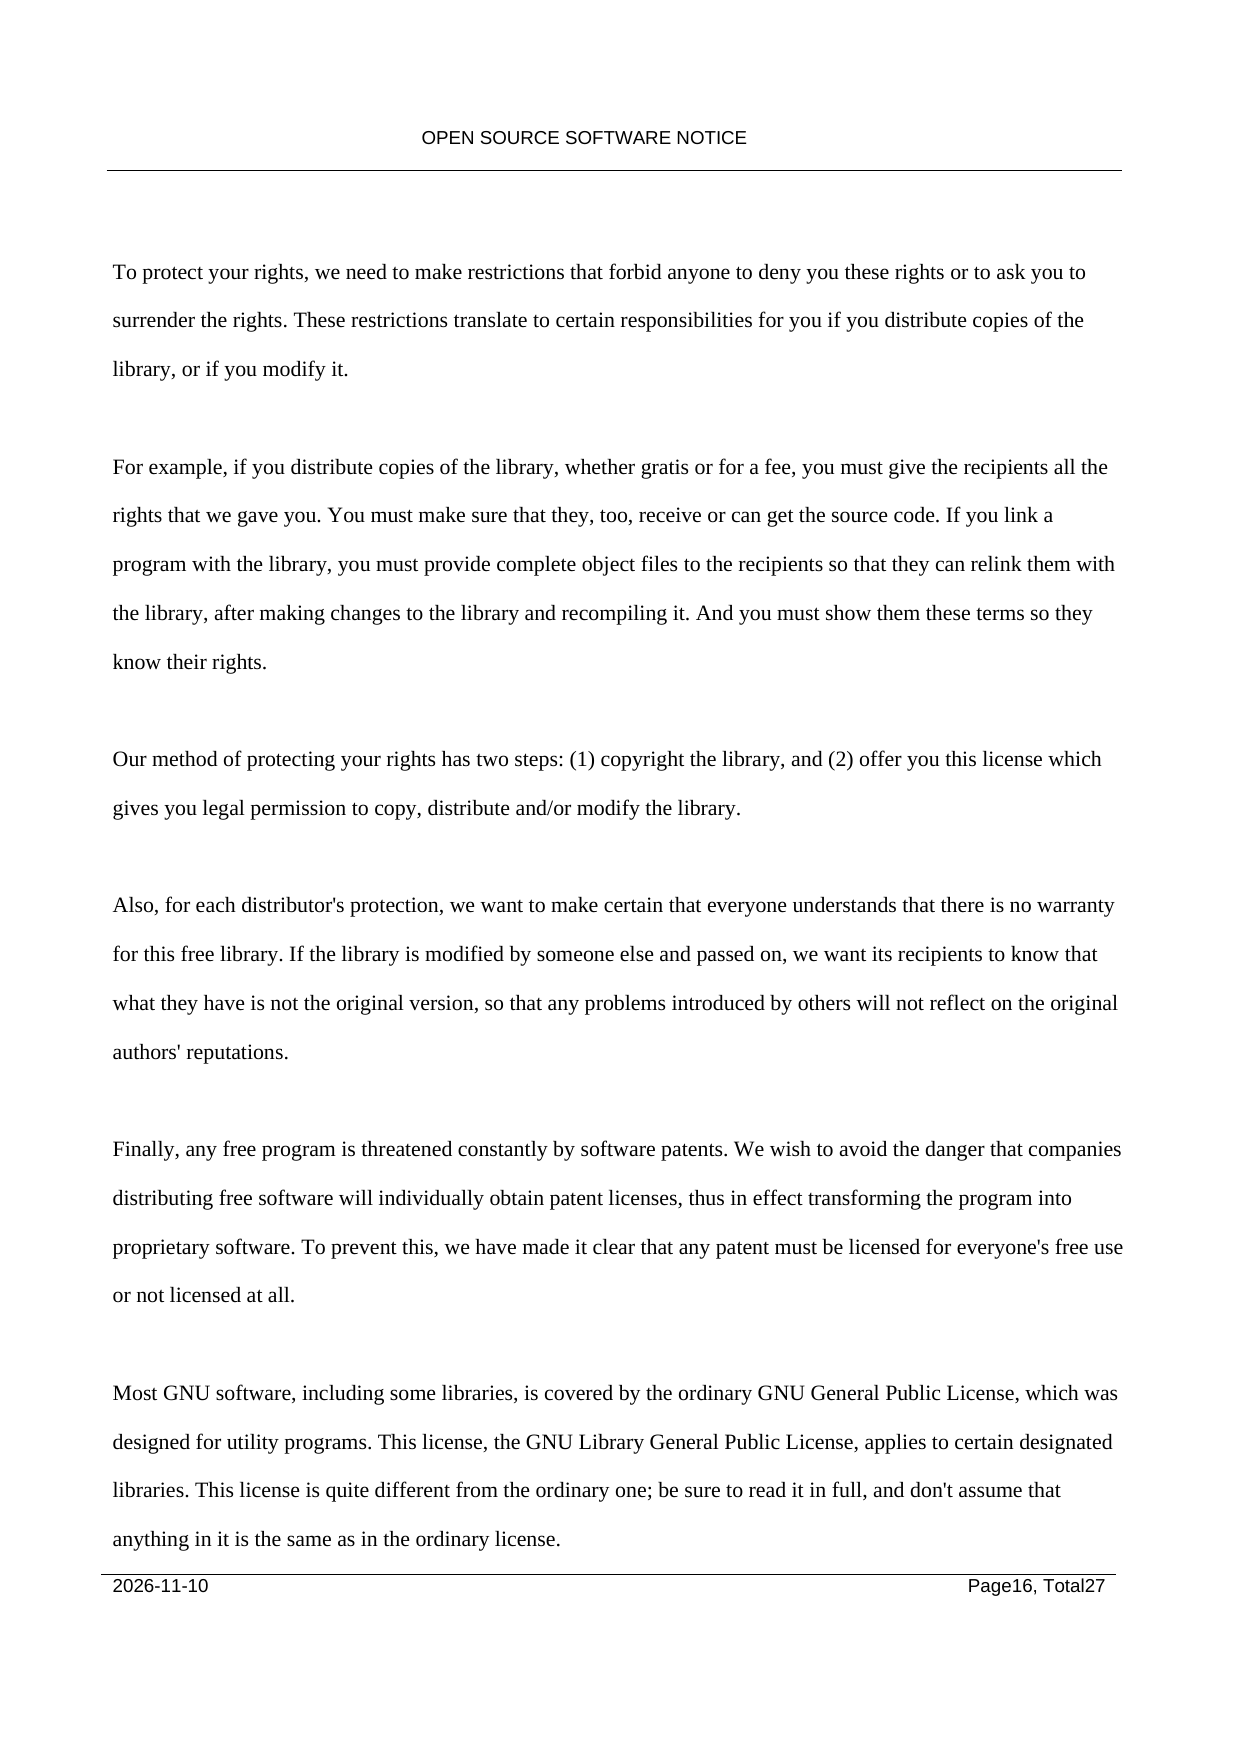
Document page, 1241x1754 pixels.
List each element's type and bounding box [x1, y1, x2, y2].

text [112, 206, 1128, 1555]
